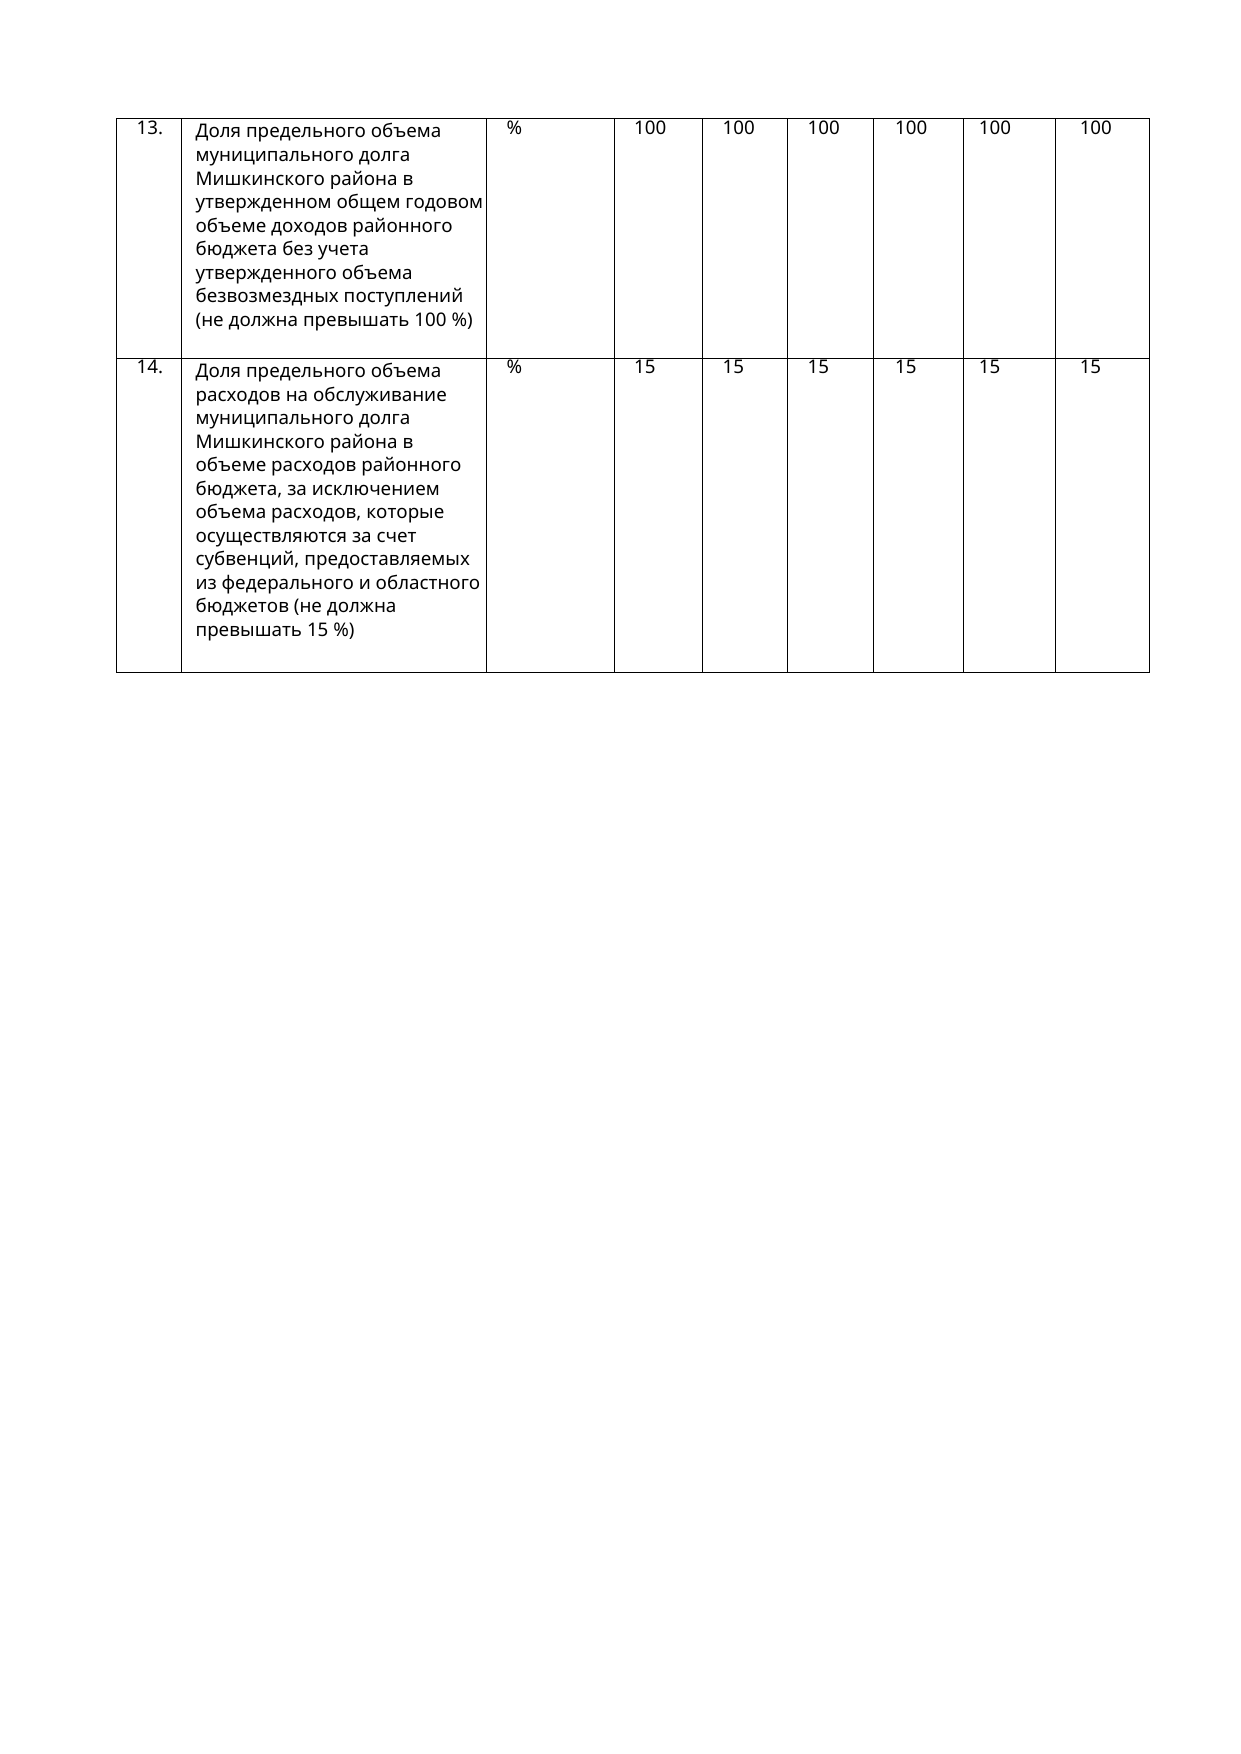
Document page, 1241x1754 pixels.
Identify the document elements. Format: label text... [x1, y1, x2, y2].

table_cell 100 [703, 119, 787, 358]
table_cell 100 [1056, 119, 1149, 358]
table_cell 15 [1056, 359, 1149, 672]
table_cell 14. [117, 359, 181, 672]
table_cell % [487, 359, 614, 672]
table_cell 15 [703, 359, 787, 672]
table_cell 13. [117, 119, 181, 358]
table_cell % [487, 119, 614, 358]
table_cell 100 [964, 119, 1055, 358]
table_cell 15 [788, 359, 873, 672]
table_cell Доля предельного объема муниципального долга Мишкинского района в утвержденном общем годовом объеме доходов районного бюджета без учета утвержденного объема безвозмездных поступлений (не должна превышать 100 %) [182, 119, 486, 358]
table_cell 15 [615, 359, 702, 672]
table_cell 100 [874, 119, 963, 358]
table_cell Доля предельного объема расходов на обслуживание муниципального долга Мишкинского района в объеме расходов районного бюджета, за исключением объема расходов, которые осуществляются за счет субвенций, предоставляемых из федерального и областного бюджетов (не должна превышать 15 %) [182, 359, 486, 672]
table_cell 100 [615, 119, 702, 358]
table_cell 100 [788, 119, 873, 358]
table_cell 15 [964, 359, 1055, 672]
table_cell 15 [874, 359, 963, 672]
